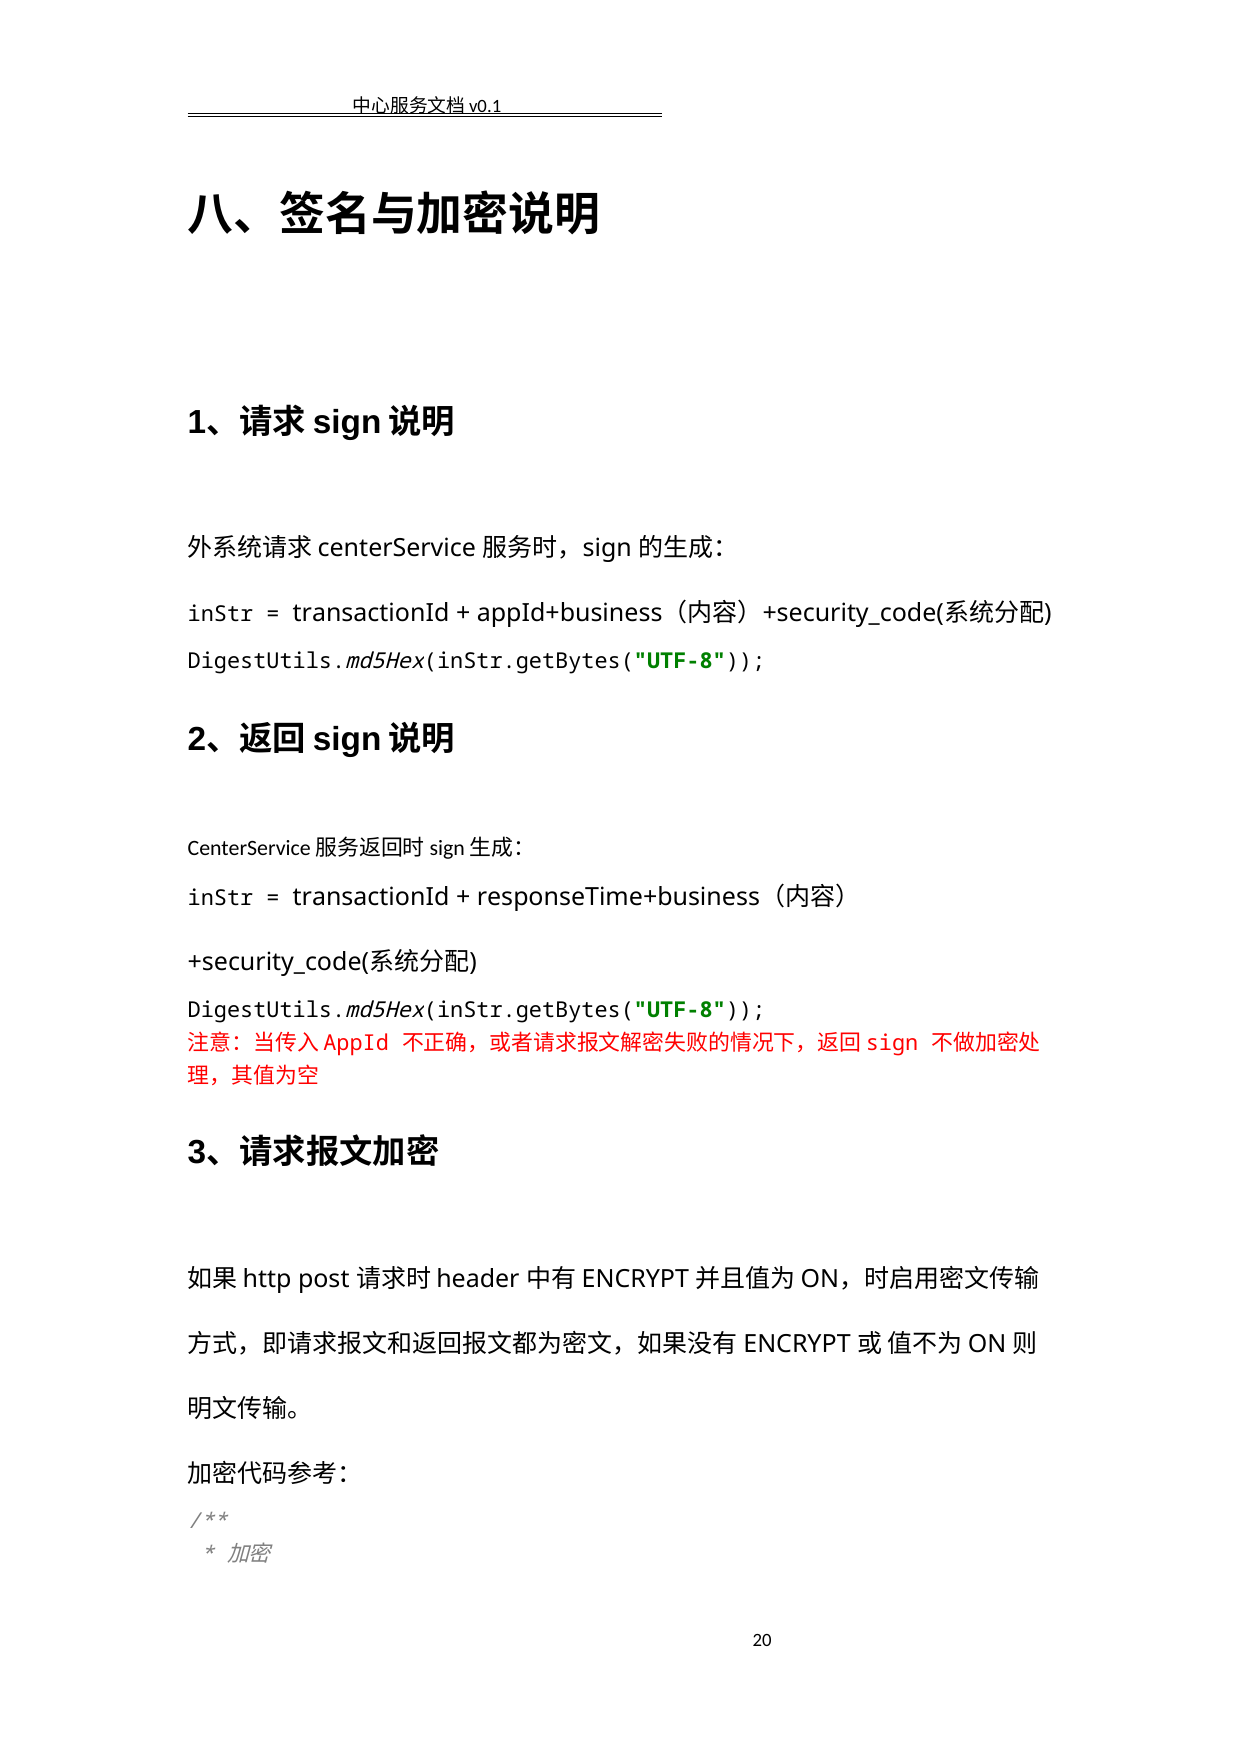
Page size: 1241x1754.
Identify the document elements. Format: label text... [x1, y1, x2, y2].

text DigestUtils.md5Hex(inStr.getBytes("UTF-8")); [187, 992, 1053, 1025]
text inStr = transactionId + responseTime+business（内容）+security_code(系统分配) [187, 862, 1053, 992]
text inStr = transactionId + appId+business（内容）+security_code(系统分配) DigestUtils.md5Hex(inStr.getBytes("UTF-8")); [187, 578, 1053, 676]
subtitle 请求报文加密 [187, 1117, 1053, 1182]
subtitle 返回sign说明 [187, 703, 1053, 768]
text 注意：当传入AppId 不正确，或者请求报文解密失败的情况下，返回sign 不做加密处理，其值为空 [187, 1025, 1053, 1090]
subtitle 请求sign说明 [187, 387, 1053, 452]
text 如果http post 请求时header 中有 ENCRYPT 并且值为ON，时启用密文传输方式，即请求报文和返回报文都为密文，如果没有 ENCRYPT 或 值不为ON 则明文传输。 [187, 1244, 1053, 1439]
text 外系统请求centerService 服务时，sign 的生成： [187, 513, 1053, 578]
subtitle 签名与加密说明 [187, 162, 1053, 259]
list CenterService服务返回时 sign生成： [187, 830, 1053, 862]
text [187, 1504, 1053, 1569]
text 加密代码参考： [187, 1439, 1053, 1504]
